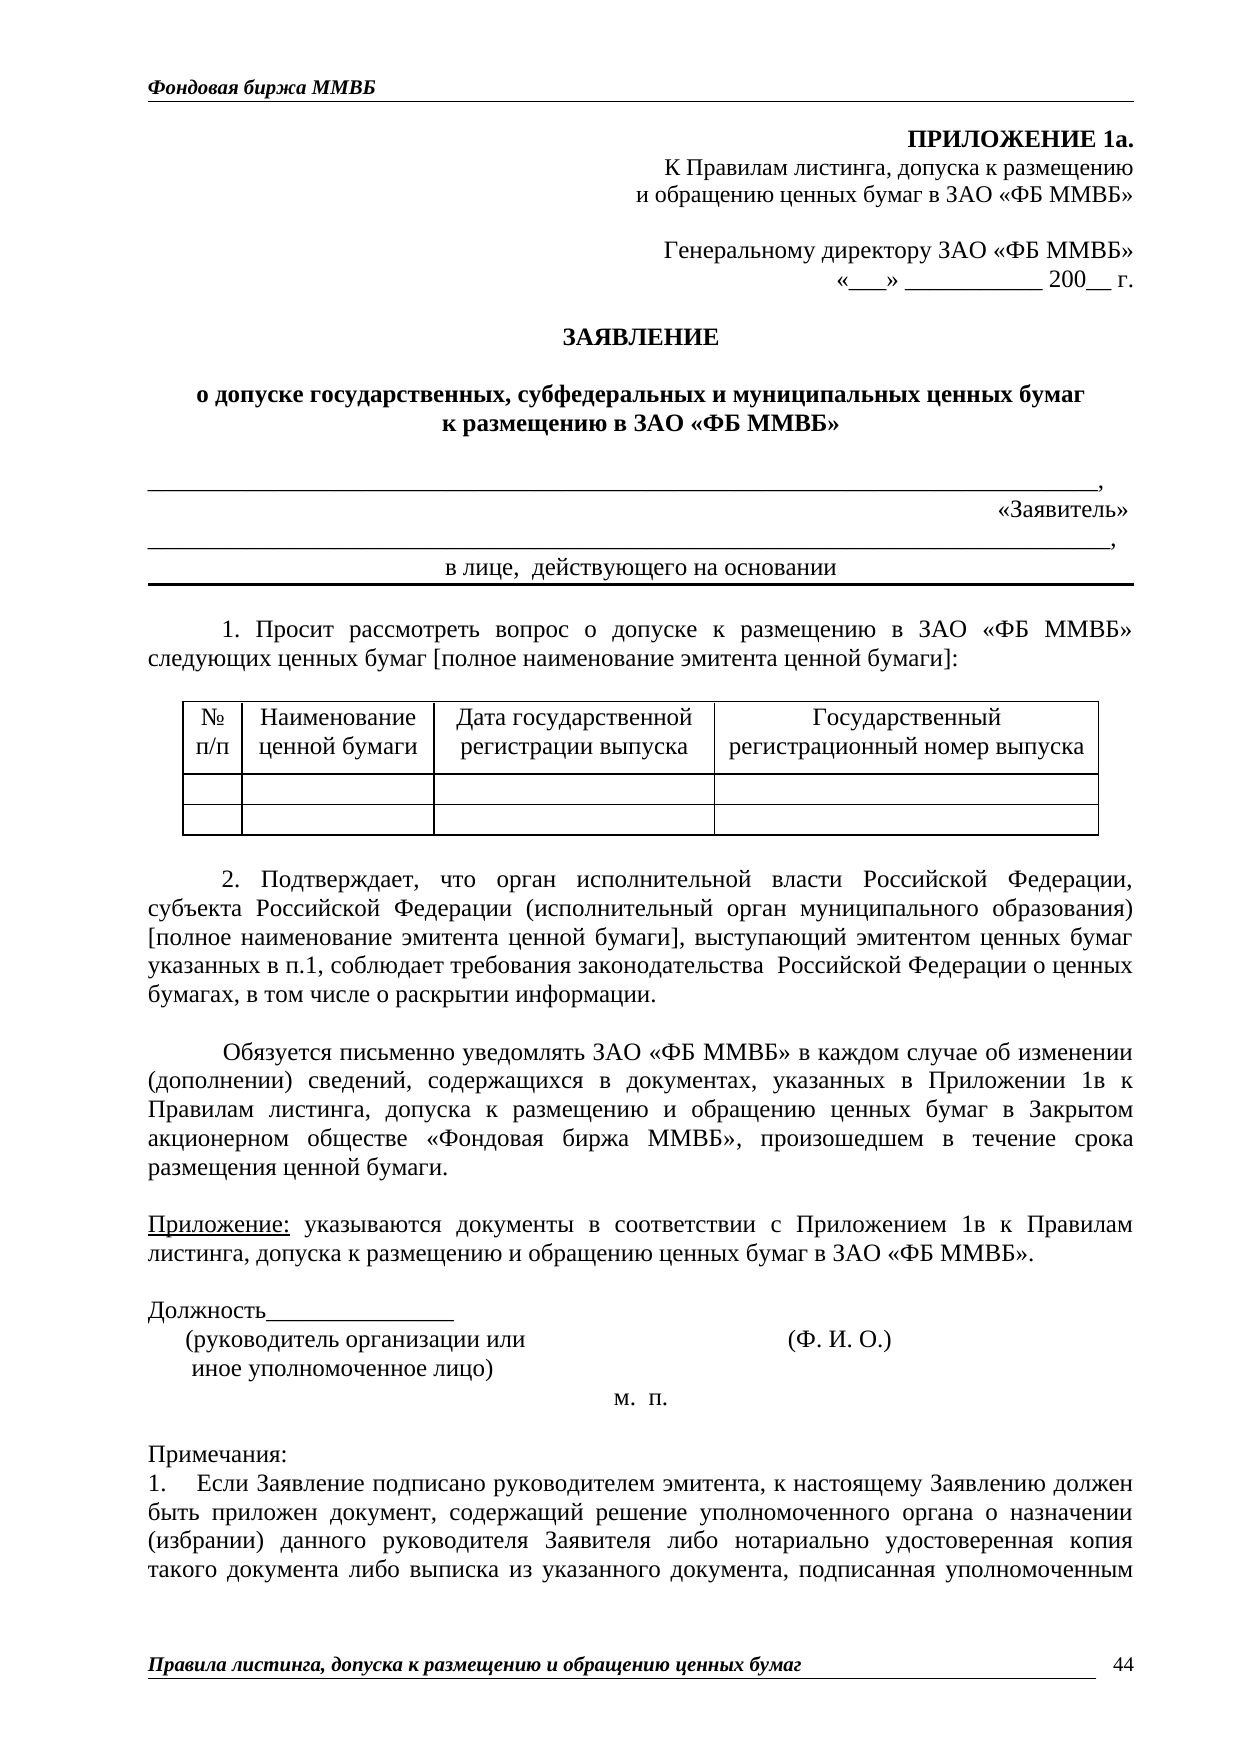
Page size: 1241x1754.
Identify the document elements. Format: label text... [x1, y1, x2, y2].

table_header № п/п [184, 702, 242, 773]
text в лице, действующего на основании [148, 552, 1134, 583]
table_cell [435, 805, 714, 834]
table_header Наименование ценной бумаги [243, 702, 434, 773]
text Приложение: указываются документы в соответствии с Приложением 1в к Правилам листинга, допуска к размещению и обращению ценных бумаг в ЗАО «ФБ ММВБ». [148, 1209, 1134, 1267]
table_cell [435, 775, 714, 803]
table_cell [715, 805, 1098, 834]
text «Заявитель» _____________________________________________________________________________, [148, 494, 1134, 552]
text Генеральному директору ЗАО «ФБ ММВБ» [620, 236, 1134, 264]
text «___» ___________ 200__ г. [812, 264, 1134, 293]
text к размещению в ЗАО «ФБ ММВБ» [148, 408, 1134, 437]
table_cell [715, 775, 1098, 803]
text о допуске государственных, субфедеральных и муниципальных ценных бумаг [148, 379, 1134, 408]
text 2. Подтверждает, что орган исполнительной власти Российской Федерации, субъекта Российской Федерации (исполнительный орган муниципального образования) [полное наименование эмитента ценной бумаги], выступающий эмитентом ценных бумаг указанных в п.1, соблюдает требования законодательства Российской Федерации о ценных бумагах, в том числе о раскрытии информации. [148, 864, 1134, 1008]
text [148, 1468, 1134, 1583]
text Обязуется письменно уведомлять ЗАО «ФБ ММВБ» в каждом случае об изменении (дополнении) сведений, содержащихся в документах, указанных в Приложении 1в к Правилам листинга, допуска к размещению и обращению ценных бумаг в Закрытом акционерном обществе «Фондовая биржа ММВБ», произошедшем в течение срока размещения ценной бумаги. [148, 1037, 1134, 1180]
text и обращению ценных бумаг в ЗАО «ФБ ММВБ» [148, 180, 1134, 208]
text ____________________________________________________________________________, [148, 466, 1134, 494]
text К Правилам листинга, допуска к размещению [148, 153, 1134, 180]
text Примечания: [148, 1439, 1134, 1468]
table_cell [184, 805, 241, 834]
table_header Государственный регистрационный номер выпуска [715, 702, 1098, 773]
text (руководитель организации или (Ф. И. О.) [148, 1324, 1134, 1353]
text Должность_______________ [148, 1295, 1134, 1324]
table_header Дата государственной регистрации выпуска [435, 702, 714, 773]
text иное уполномоченное лицо) [148, 1353, 1134, 1382]
text м. п. [148, 1382, 1134, 1410]
subtitle ЗАЯВЛЕНИЕ [148, 322, 1134, 351]
text 1. Просит рассмотреть вопрос о допуске к размещению в ЗАО «ФБ ММВБ» следующих ценных бумаг [полное наименование эмитента ценной бумаги]: [148, 614, 1134, 672]
table_cell [243, 775, 433, 803]
text ПРИЛОЖЕНИЕ 1а. [148, 124, 1134, 153]
table_cell [184, 775, 241, 803]
table_cell [243, 805, 433, 834]
